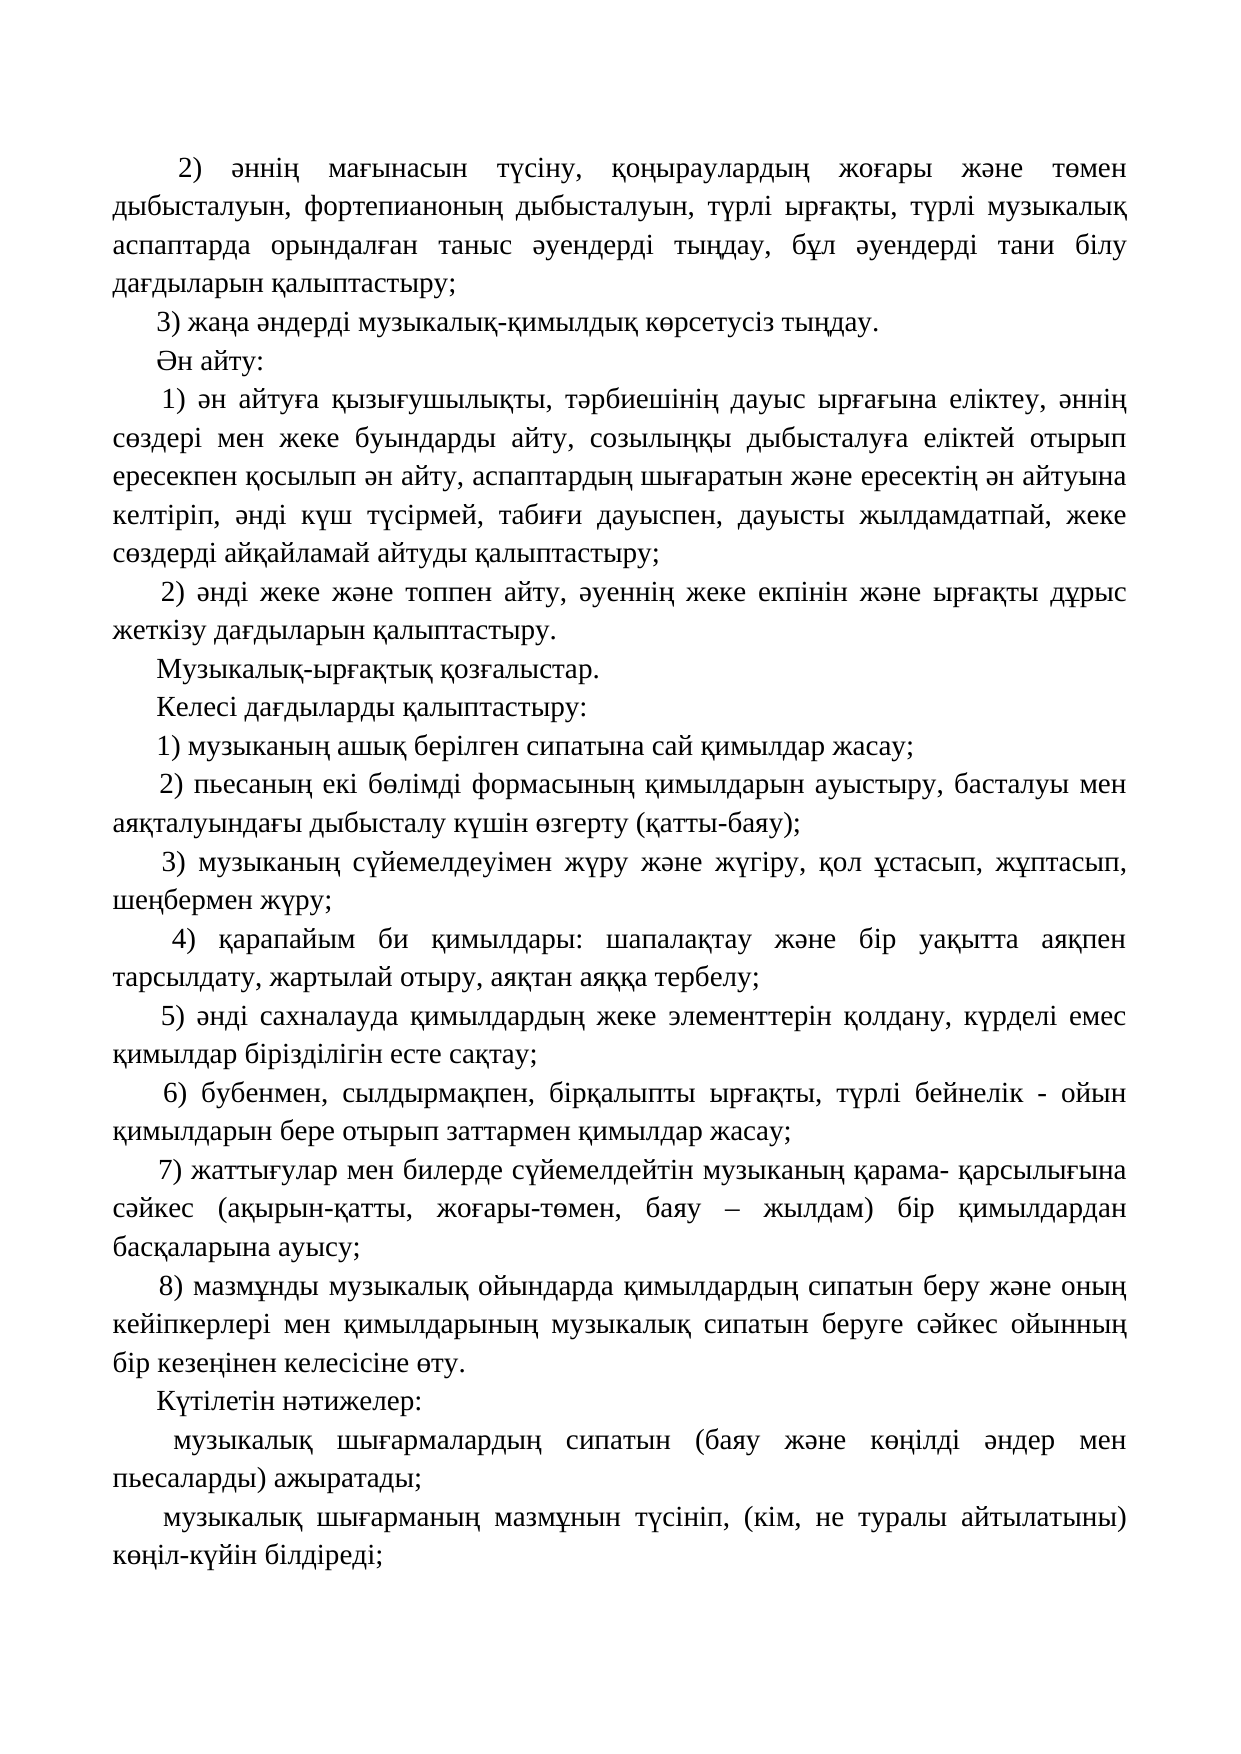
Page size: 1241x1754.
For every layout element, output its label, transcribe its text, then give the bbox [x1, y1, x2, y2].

text 5) әнді сахналауда қимылдардың жеке элементтерін қолдану, күрделі емес қимылдар бірізділігін есте сақтау; [112, 998, 1128, 1070]
text 1) музыканың ашық берілген сипатына сай қимылдар жасау; [112, 728, 1128, 762]
text 2) пьесаның екі бөлімді формасының қимылдарын ауыстыру, басталуы мен аяқталуындағы дыбысталу күшін өзгерту (қатты-баяу); [112, 767, 1128, 839]
text музыкалық шығармалардың сипатын (баяу және көңілді әндер мен пьесаларды) ажыратады; [112, 1422, 1128, 1494]
text 1) ән айтуға қызығушылықты, тәрбиешінің дауыс ырғағына еліктеу, әннің сөздері мен жеке буындарды айту, созылыңқы дыбысталуға еліктей отырып ересекпен қосылып ән айту, аспаптардың шығаратын және ересектің ән айтуына келтіріп, әнді күш түсірмей, табиғи дауыспен, дауысты жылдамдатпай, жеке сөздерді айқайламай айтуды қалыптастыру; [112, 381, 1128, 569]
text 3) музыканың сүйемелдеуімен жүру және жүгіру, қол ұстасып, жұптасып, шеңбермен жүру; [112, 844, 1128, 916]
text Ән айту: [112, 343, 1128, 376]
text Музыкалық-ырғақтық қозғалыстар. [112, 651, 1128, 684]
text 2) әнді жеке және топпен айту, әуеннің жеке екпінін және ырғақты дұрыс жеткізу дағдыларын қалыптастыру. [112, 574, 1128, 646]
text Келесі дағдыларды қалыптастыру: [112, 689, 1128, 723]
text 7) жаттығулар мен билерде сүйемелдейтін музыканың қарама- қарсылығына сәйкес (ақырын-қатты, жоғары-төмен, баяу – жылдам) бір қимылдардан басқаларына ауысу; [112, 1152, 1128, 1263]
text 2) әннің мағынасын түсіну, қоңыраулардың жоғары және төмен дыбысталуын, фортепианоның дыбысталуын, түрлі ырғақты, түрлі музыкалық аспаптарда орындалған таныс әуендерді тыңдау, бұл әуендерді тани білу дағдыларын қалыптастыру; [112, 150, 1128, 299]
text 4) қарапайым би қимылдары: шапалақтау және бір уақытта аяқпен тарсылдату, жартылай отыру, аяқтан аяққа тербелу; [112, 921, 1128, 993]
text 3) жаңа әндерді музыкалық-қимылдық көрсетусіз тыңдау. [112, 304, 1128, 338]
text музыкалық шығарманың мазмұнын түсініп, (кім, не туралы айтылатыны) көңіл-күйін білдіреді; [112, 1499, 1128, 1571]
text Күтілетін нәтижелер: [112, 1383, 1128, 1417]
text 8) мазмұнды музыкалық ойындарда қимылдардың сипатын беру және оның кейіпкерлері мен қимылдарының музыкалық сипатын беруге сәйкес ойынның бір кезеңінен келесісіне өту. [112, 1268, 1128, 1378]
text 6) бубенмен, сылдырмақпен, бірқалыпты ырғақты, түрлі бейнелік - ойын қимылдарын бере отырып заттармен қимылдар жасау; [112, 1075, 1128, 1147]
